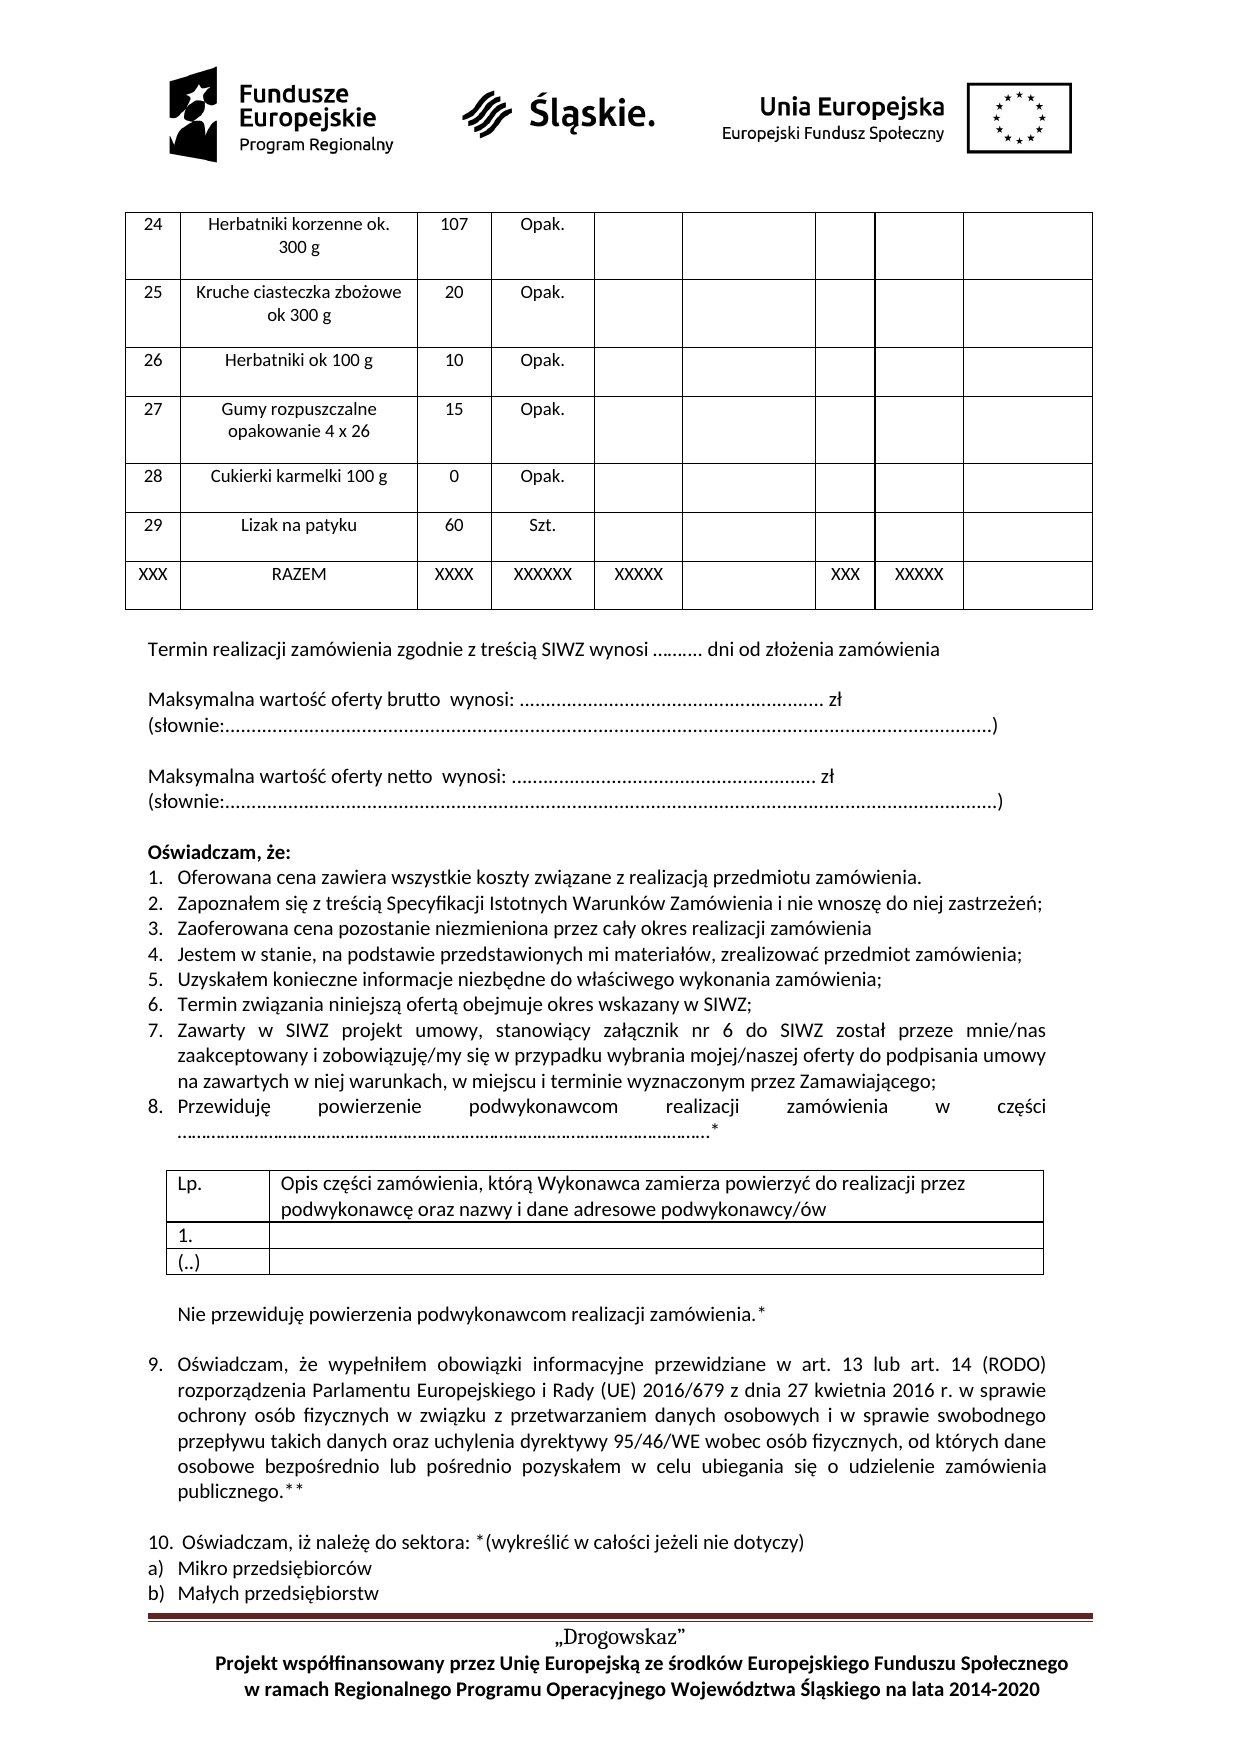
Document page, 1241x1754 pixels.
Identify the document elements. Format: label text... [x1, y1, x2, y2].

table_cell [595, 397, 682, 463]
text Termin realizacji zamówienia zgodnie z treścią SIWZ wynosi …….... dni od złożenia zamówienia [148, 636, 1093, 661]
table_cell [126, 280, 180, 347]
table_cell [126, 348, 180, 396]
list Oświadczam, że wypełniłem obowiązki informacyjne przewidziane w art. 13 lub art. 14 (RODO) rozporządzenia Parlamentu Europejskiego i Rady (UE) 2016/679 z dnia 27 kwietnia 2016 r. w sprawie ochrony osób fizycznych w związku z przetwarzaniem danych osobowych i w sprawie swobodnego przepływu takich danych oraz uchylenia dyrektywy 95/46/WE wobec osób fizycznych, od których dane osobowe bezpośrednio lub pośrednio pozyskałem w celu ubiegania się o udzielenie zamówienia publicznego.** [148, 1352, 1048, 1504]
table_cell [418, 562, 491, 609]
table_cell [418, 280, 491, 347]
list Jestem w stanie, na podstawie przedstawionych mi materiałów, zrealizować przedmiot zamówienia; [148, 941, 1048, 966]
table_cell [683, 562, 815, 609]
list Zapoznałem się z treścią Specyfikacji Istotnych Warunków Zamówienia i nie wnoszę do niej zastrzeżeń; [148, 890, 1048, 915]
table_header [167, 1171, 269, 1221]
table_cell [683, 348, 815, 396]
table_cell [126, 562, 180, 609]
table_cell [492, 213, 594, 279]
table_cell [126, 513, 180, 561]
text Oświadczam, że: [148, 839, 1048, 864]
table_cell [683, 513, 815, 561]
text Maksymalna wartość oferty netto wynosi: .......................................................... zł [148, 763, 1093, 788]
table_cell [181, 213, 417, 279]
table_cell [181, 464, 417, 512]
list Małych przedsiębiorstw [148, 1580, 1048, 1606]
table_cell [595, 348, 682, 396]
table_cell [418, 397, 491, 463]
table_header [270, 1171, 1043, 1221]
list Zaoferowana cena pozostanie niezmieniona przez cały okres realizacji zamówienia [148, 915, 1048, 941]
text Nie przewiduję powierzenia podwykonawcom realizacji zamówienia.* [177, 1301, 1048, 1326]
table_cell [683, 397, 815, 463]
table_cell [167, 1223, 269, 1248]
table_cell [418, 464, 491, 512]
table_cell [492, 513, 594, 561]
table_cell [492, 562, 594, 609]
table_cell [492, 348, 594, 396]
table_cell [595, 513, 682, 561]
list Przewiduję powierzenie podwykonawcom realizacji zamówienia w części …………………………………………………………………………………………………* [148, 1093, 1048, 1144]
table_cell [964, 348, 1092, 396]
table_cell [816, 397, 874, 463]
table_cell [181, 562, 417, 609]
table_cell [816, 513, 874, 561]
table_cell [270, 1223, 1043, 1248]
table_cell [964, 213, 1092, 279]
list Mikro przedsiębiorców [148, 1555, 1048, 1580]
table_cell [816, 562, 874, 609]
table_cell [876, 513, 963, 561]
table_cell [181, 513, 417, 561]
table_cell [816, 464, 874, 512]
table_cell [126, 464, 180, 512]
picture [147, 44, 1094, 184]
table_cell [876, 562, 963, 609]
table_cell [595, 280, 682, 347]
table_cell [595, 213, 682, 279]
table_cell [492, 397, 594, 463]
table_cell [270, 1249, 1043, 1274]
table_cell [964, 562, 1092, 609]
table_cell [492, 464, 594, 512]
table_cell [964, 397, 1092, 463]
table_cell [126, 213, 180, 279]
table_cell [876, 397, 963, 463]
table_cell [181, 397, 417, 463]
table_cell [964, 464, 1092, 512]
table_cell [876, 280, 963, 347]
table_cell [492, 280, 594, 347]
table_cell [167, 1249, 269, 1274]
text (słownie:..................................................................................................................................................) [148, 712, 1093, 737]
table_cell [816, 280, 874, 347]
text Maksymalna wartość oferty brutto wynosi: .......................................................... zł [148, 687, 1093, 712]
text (słownie:...................................................................................................................................................) [148, 788, 1093, 814]
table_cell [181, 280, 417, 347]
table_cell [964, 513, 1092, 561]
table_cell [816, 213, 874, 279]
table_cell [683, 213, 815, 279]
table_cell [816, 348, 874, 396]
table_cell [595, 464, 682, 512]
list Zawarty w SIWZ projekt umowy, stanowiący załącznik nr 6 do SIWZ został przeze mnie/nas zaakceptowany i zobowiązuję/my się w przypadku wybrania mojej/naszej oferty do podpisania umowy na zawartych w niej warunkach, w miejscu i terminie wyznaczonym przez Zamawiającego; [148, 1017, 1048, 1093]
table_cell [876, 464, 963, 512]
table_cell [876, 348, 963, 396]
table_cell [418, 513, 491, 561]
list Termin związania niniejszą ofertą obejmuje okres wskazany w SIWZ; [148, 992, 1048, 1017]
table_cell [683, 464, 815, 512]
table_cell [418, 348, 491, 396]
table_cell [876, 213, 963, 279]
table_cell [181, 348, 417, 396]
list Oferowana cena zawiera wszystkie koszty związane z realizacją przedmiotu zamówienia. [148, 864, 1048, 890]
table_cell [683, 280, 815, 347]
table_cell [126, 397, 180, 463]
list Uzyskałem konieczne informacje niezbędne do właściwego wykonania zamówienia; [148, 966, 1048, 992]
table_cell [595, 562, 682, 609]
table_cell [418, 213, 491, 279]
list Oświadczam, iż należę do sektora: *(wykreślić w całości jeżeli nie dotyczy) [148, 1529, 1048, 1555]
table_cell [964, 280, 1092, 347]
